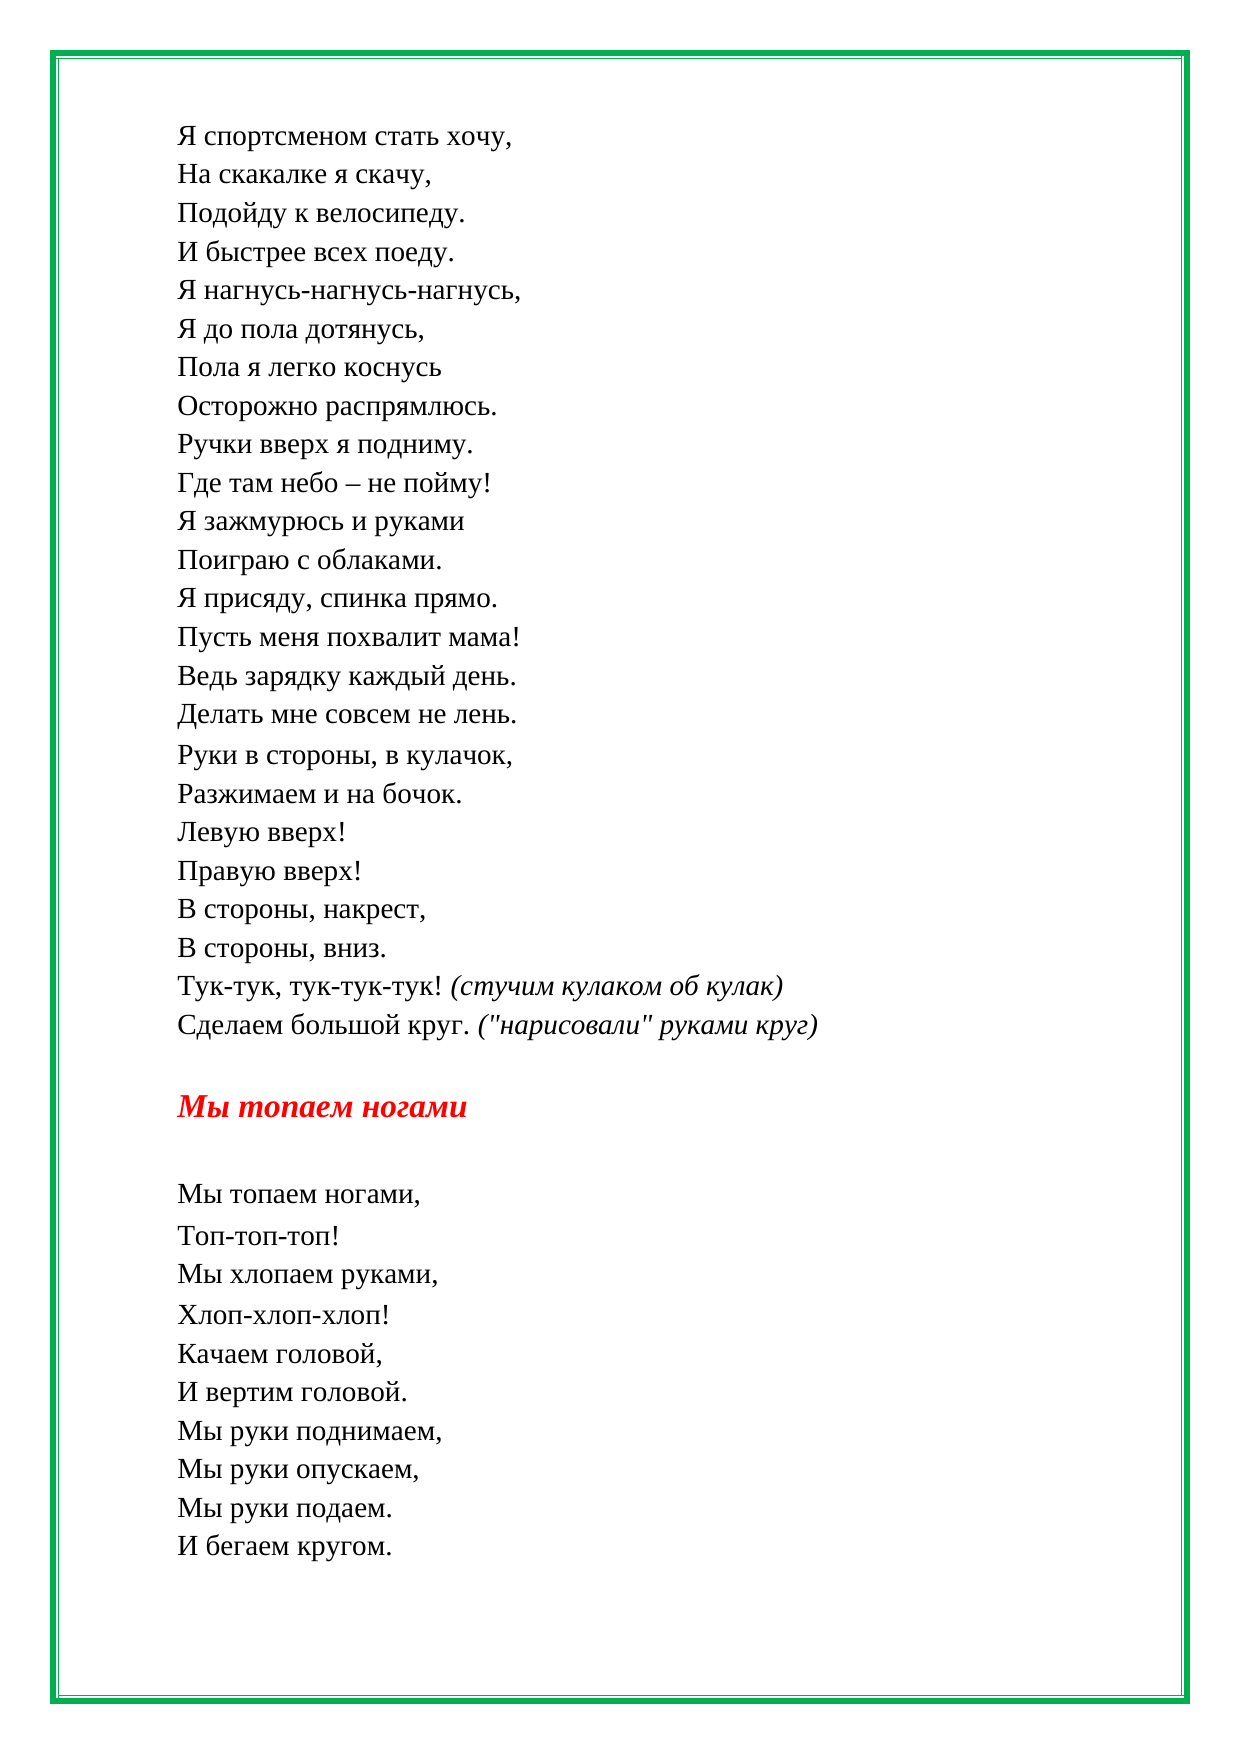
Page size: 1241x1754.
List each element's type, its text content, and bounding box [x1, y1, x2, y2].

text Топ-топ-топ! Мы хлопаем руками, [177, 1218, 1152, 1290]
text Мы топаем ногами, [177, 1133, 1152, 1210]
text Руки в стороны, в кулачок, Разжимаем и на бочок. Левую вверх! Правую вверх! В стороны, накрест, В стороны, вниз. Тук-тук, тук-тук-тук! (стучим кулаком об кулак) Сделаем большой круг. ("нарисовали" руками круг) [177, 737, 1152, 1079]
text Мы топаем ногами [177, 1087, 1152, 1125]
text Я спортсменом стать хочу, На скакалке я скачу, Подойду к велосипеду. И быстрее всех поеду. Я нагнусь-нагнусь-нагнусь, Я до пола дотянусь, Пола я легко коснусь Осторожно распрямлюсь. Ручки вверх я подниму. Где там небо – не пойму! Я зажмурюсь и руками Поиграю с облаками. Я присяду, спинка прямо. Пусть меня похвалит мама! Ведь зарядку каждый день. Делать мне совсем не лень. [177, 118, 1152, 730]
text Хлоп-хлоп-хлоп! Качаем головой, И вертим головой. Мы руки поднимаем, Мы руки опускаем, Мы руки подаем. И бегаем кругом. [177, 1297, 1152, 1562]
